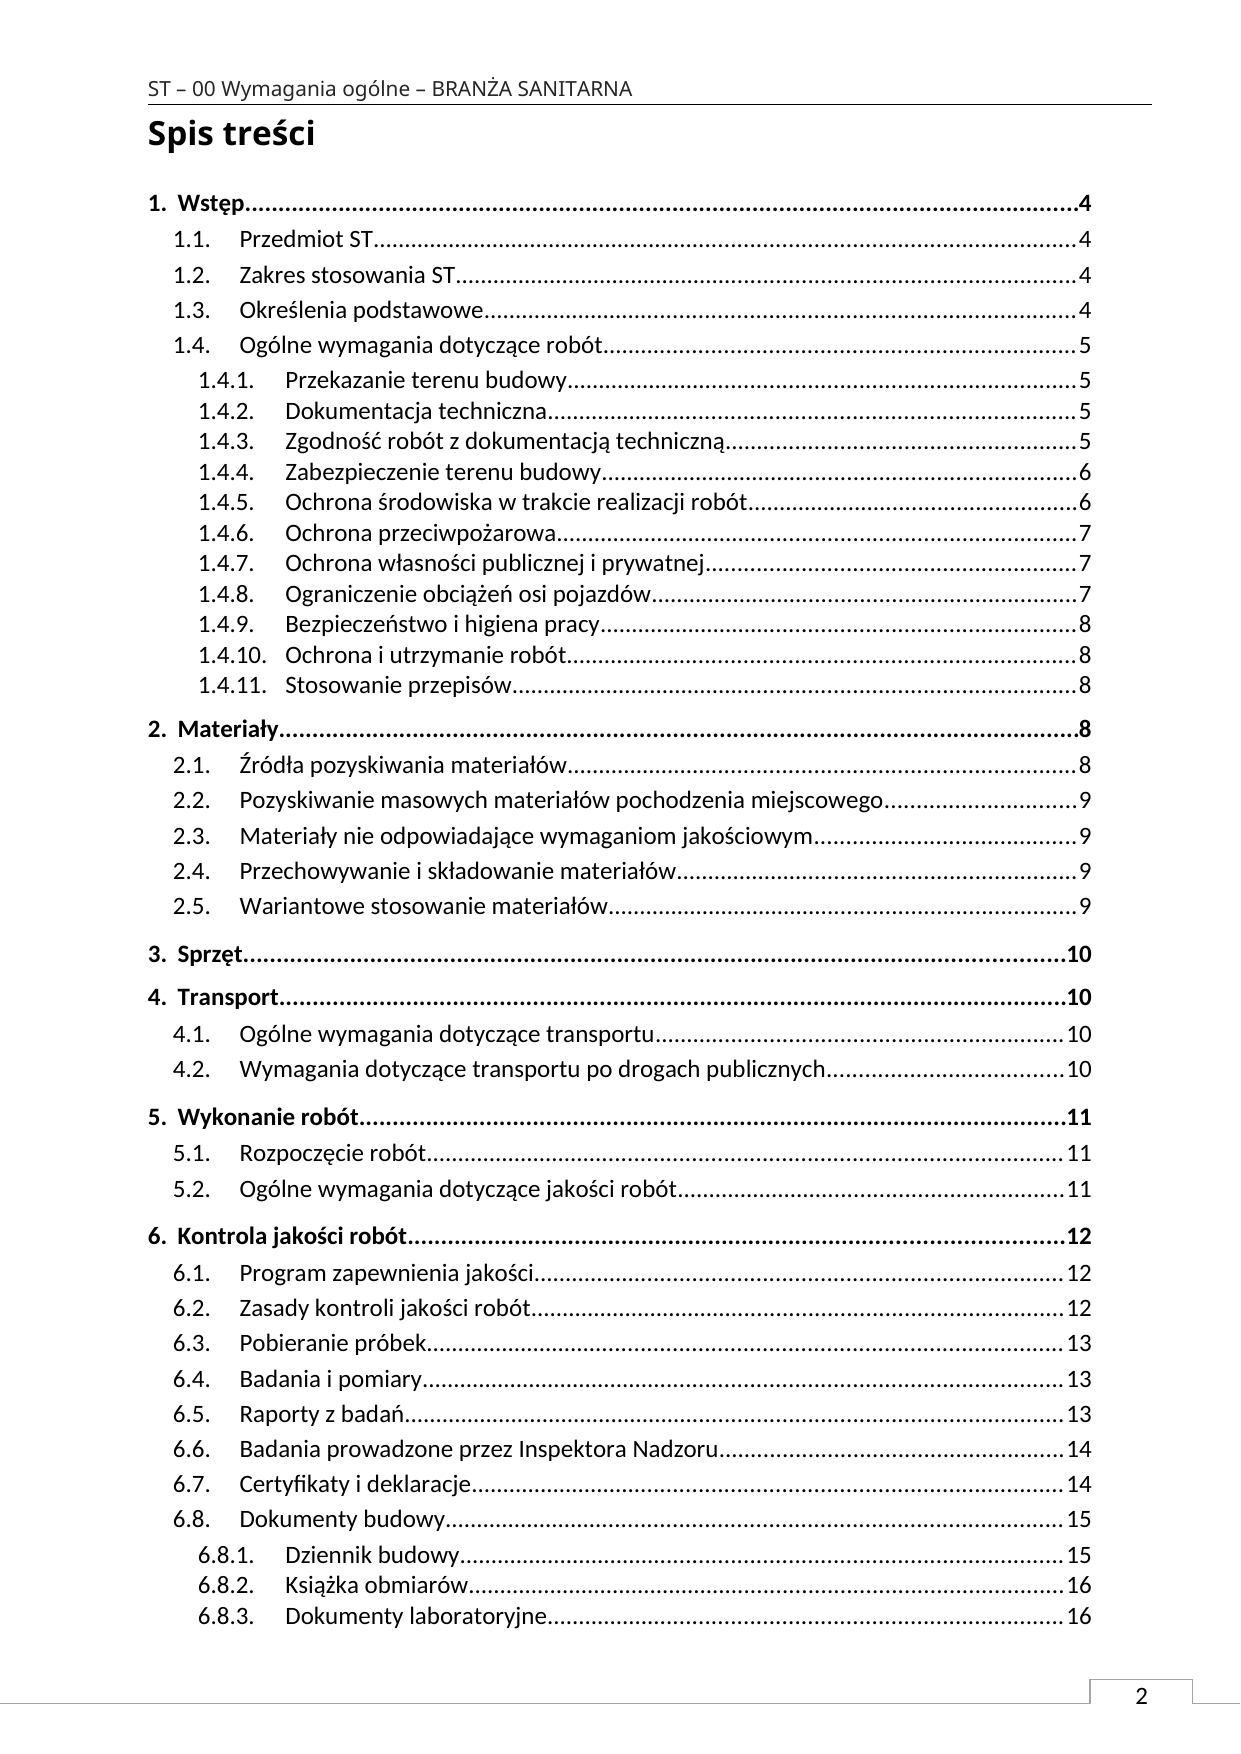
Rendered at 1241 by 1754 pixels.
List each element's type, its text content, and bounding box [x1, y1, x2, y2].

text 1.4.8. Ograniczenie obciążeń osi pojazdów 7 [198, 578, 1152, 609]
text 2.2. Pozyskiwanie masowych materiałów pochodzenia miejscowego 9 [173, 785, 1152, 815]
text 1.4.11. Stosowanie przepisów 8 [198, 670, 1152, 700]
text 1.4.9. Bezpieczeństwo i higiena pracy 8 [198, 609, 1152, 639]
text 4.2. Wymagania dotyczące transportu po drogach publicznych 10 [173, 1053, 1152, 1083]
text 6.8.3. Dokumenty laboratoryjne 16 [198, 1600, 1152, 1630]
text 6.6. Badania prowadzone przez Inspektora Nadzoru 14 [173, 1433, 1152, 1464]
text 6.8. Dokumenty budowy 15 [173, 1504, 1152, 1534]
text 6.7. Certyfikaty i deklaracje 14 [173, 1468, 1152, 1499]
text 6.8.1. Dziennik budowy 15 [198, 1539, 1152, 1569]
text 2.3. Materiały nie odpowiadające wymaganiom jakościowym 9 [173, 820, 1152, 850]
text 1.4.3. Zgodność robót z dokumentacją techniczną 5 [198, 426, 1152, 456]
text 5.2. Ogólne wymagania dotyczące jakości robót 11 [173, 1173, 1152, 1203]
text 4. Transport 10 [148, 981, 1152, 1012]
text 6.4. Badania i pomiary 13 [173, 1363, 1152, 1393]
text 1.4.7. Ochrona własności publicznej i prywatnej 7 [198, 548, 1152, 578]
text 2.5. Wariantowe stosowanie materiałów 9 [173, 890, 1152, 921]
text 6.8.2. Książka obmiarów 16 [198, 1569, 1152, 1600]
text 2.4. Przechowywanie i składowanie materiałów 9 [173, 855, 1152, 886]
text 1.4. Ogólne wymagania dotyczące robót 5 [173, 329, 1152, 360]
text 1.3. Określenia podstawowe 4 [173, 294, 1152, 324]
text 1.4.5. Ochrona środowiska w trakcie realizacji robót 6 [198, 487, 1152, 517]
text Spis treści [148, 110, 1152, 155]
text 2. Materiały 8 [148, 713, 1152, 743]
text 6.1. Program zapewnienia jakości 12 [173, 1257, 1152, 1288]
text 5.1. Rozpoczęcie robót 11 [173, 1137, 1152, 1168]
text 5. Wykonanie robót 11 [148, 1101, 1152, 1131]
text 6.3. Pobieranie próbek 13 [173, 1328, 1152, 1358]
text 1.4.1. Przekazanie terenu budowy 5 [198, 364, 1152, 395]
text 3. Sprzęt 10 [148, 938, 1152, 968]
text 1.1. Przedmiot ST 4 [173, 224, 1152, 254]
text 1. Wstęp 4 [148, 187, 1152, 217]
text 1.4.6. Ochrona przeciwpożarowa 7 [198, 517, 1152, 548]
text 1.4.2. Dokumentacja techniczna 5 [198, 395, 1152, 426]
text 4.1. Ogólne wymagania dotyczące transportu 10 [173, 1018, 1152, 1048]
text 6.5. Raporty z badań 13 [173, 1398, 1152, 1428]
text 1.2. Zakres stosowania ST 4 [173, 259, 1152, 289]
text 1.4.4. Zabezpieczenie terenu budowy 6 [198, 456, 1152, 487]
text 6.2. Zasady kontroli jakości robót 12 [173, 1292, 1152, 1323]
text 1.4.10. Ochrona i utrzymanie robót 8 [198, 639, 1152, 670]
text 2.1. Źródła pozyskiwania materiałów 8 [173, 749, 1152, 780]
text 6. Kontrola jakości robót 12 [148, 1220, 1152, 1251]
